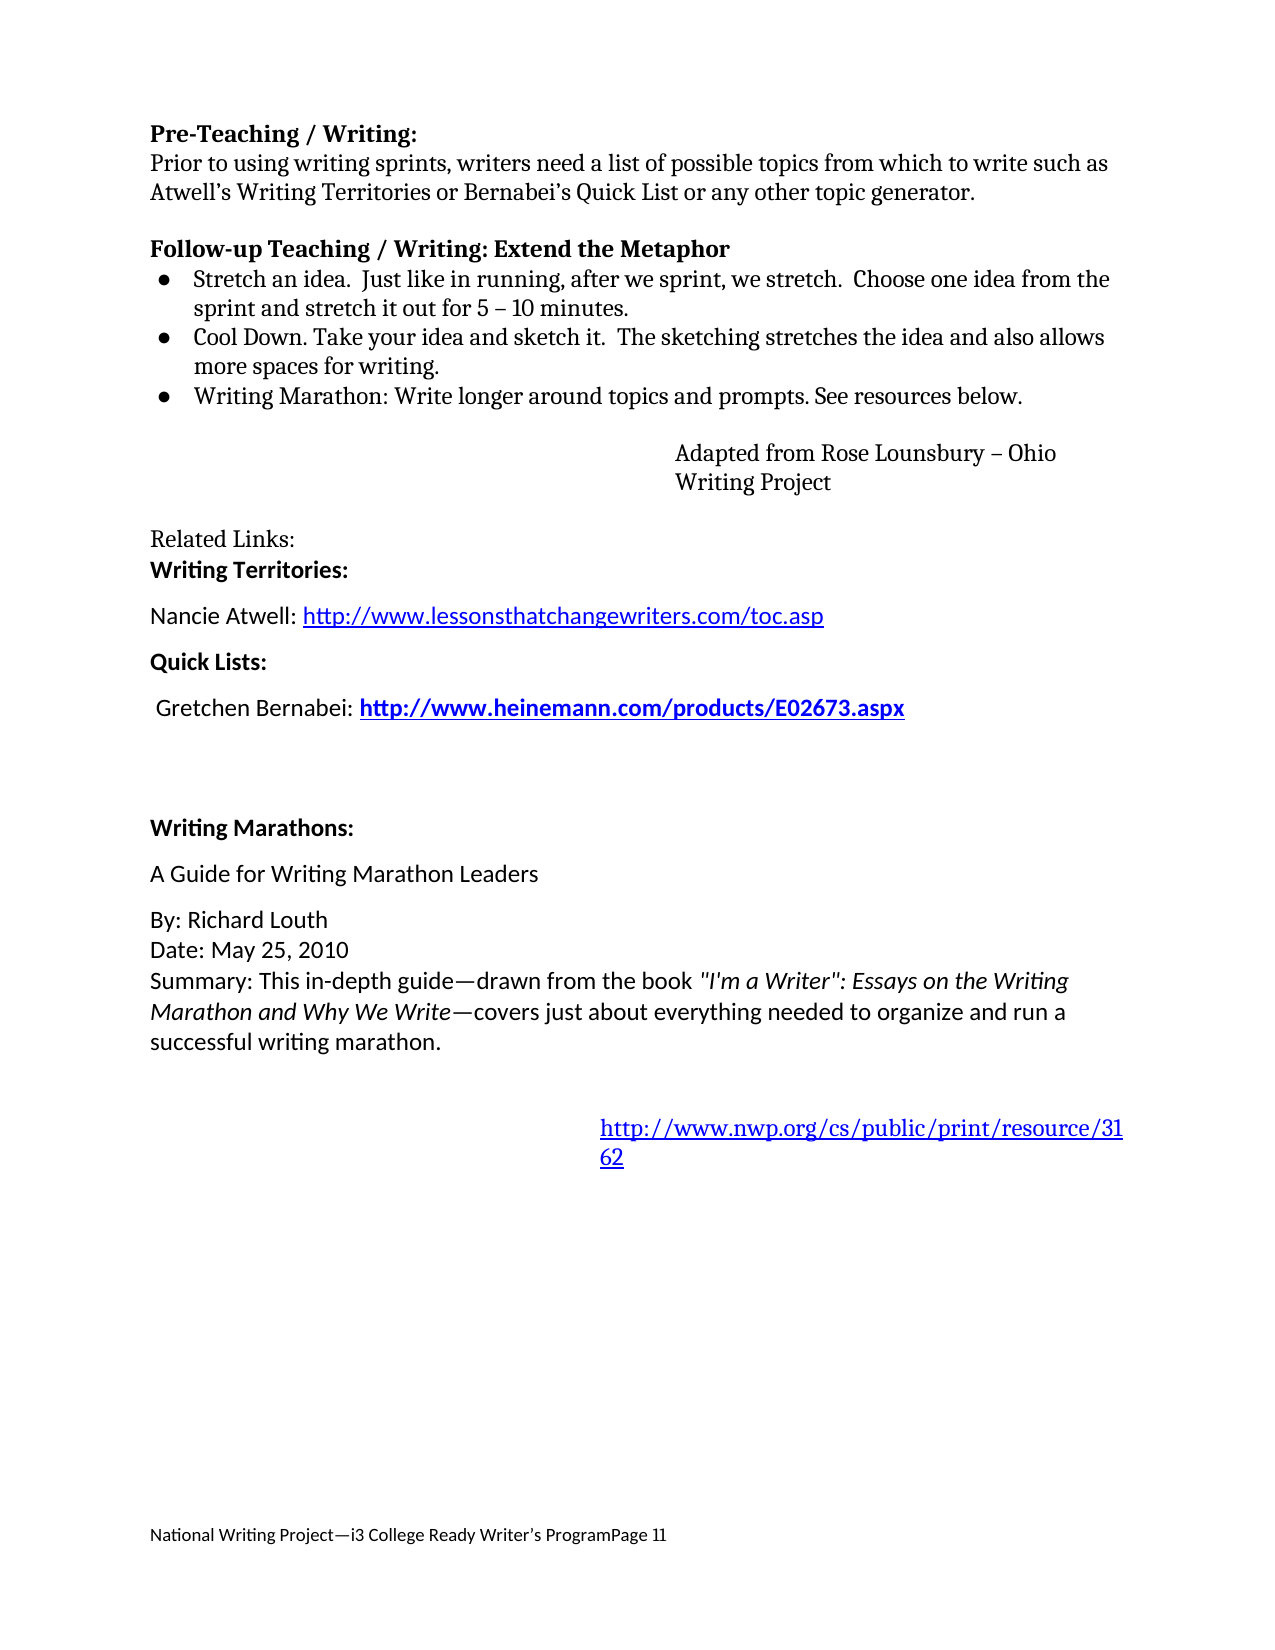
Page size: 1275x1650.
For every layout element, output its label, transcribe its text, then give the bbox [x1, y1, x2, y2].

subtitle A Guide for Writing Marathon Leaders [150, 858, 1125, 888]
text Summary: This in-depth guide—drawn from the book "I'm a Writer": Essays on the Writing Marathon and Why We Write—covers just about everything needed to organize and run a successful writing marathon. [150, 965, 1125, 1057]
subtitle Writing Marathons: [150, 812, 1125, 842]
text Prior to using writing sprints, writers need a list of possible topics from which to write such as Atwell’s Writing Territories or Bernabei’s Quick List or any other topic generator. [150, 149, 1125, 206]
text By: Richard Louth Date: May 25, 2010 [150, 904, 1125, 965]
list Cool Down. Take your idea and sketch it. The sketching stretches the idea and also allows more spaces for writing. [156, 322, 1125, 381]
text Related Links: [150, 525, 1125, 554]
text Follow-up Teaching / Writing: Extend the Metaphor [150, 235, 1125, 264]
text Pre-Teaching / Writing: [150, 120, 1125, 149]
subtitle Quick Lists: [150, 646, 1125, 677]
text Adapted from Rose Lounsbury – Ohio Writing Project [675, 439, 1125, 497]
subtitle Gretchen Bernabei: http://www.heinemann.com/products/E02673.aspx [150, 692, 1125, 723]
list Writing Marathon: Write longer around topics and prompts. See resources below. [156, 381, 1125, 410]
text http://www.nwp.org/cs/public/print/resource/3162 [600, 1085, 1125, 1172]
list Stretch an idea. Just like in running, after we sprint, we stretch. Choose one idea from the sprint and stretch it out for 5 – 10 minutes. [156, 264, 1125, 322]
subtitle Nancie Atwell: http://www.lessonsthatchangewriters.com/toc.asp [150, 600, 1125, 631]
subtitle Writing Territories: [150, 554, 1125, 584]
